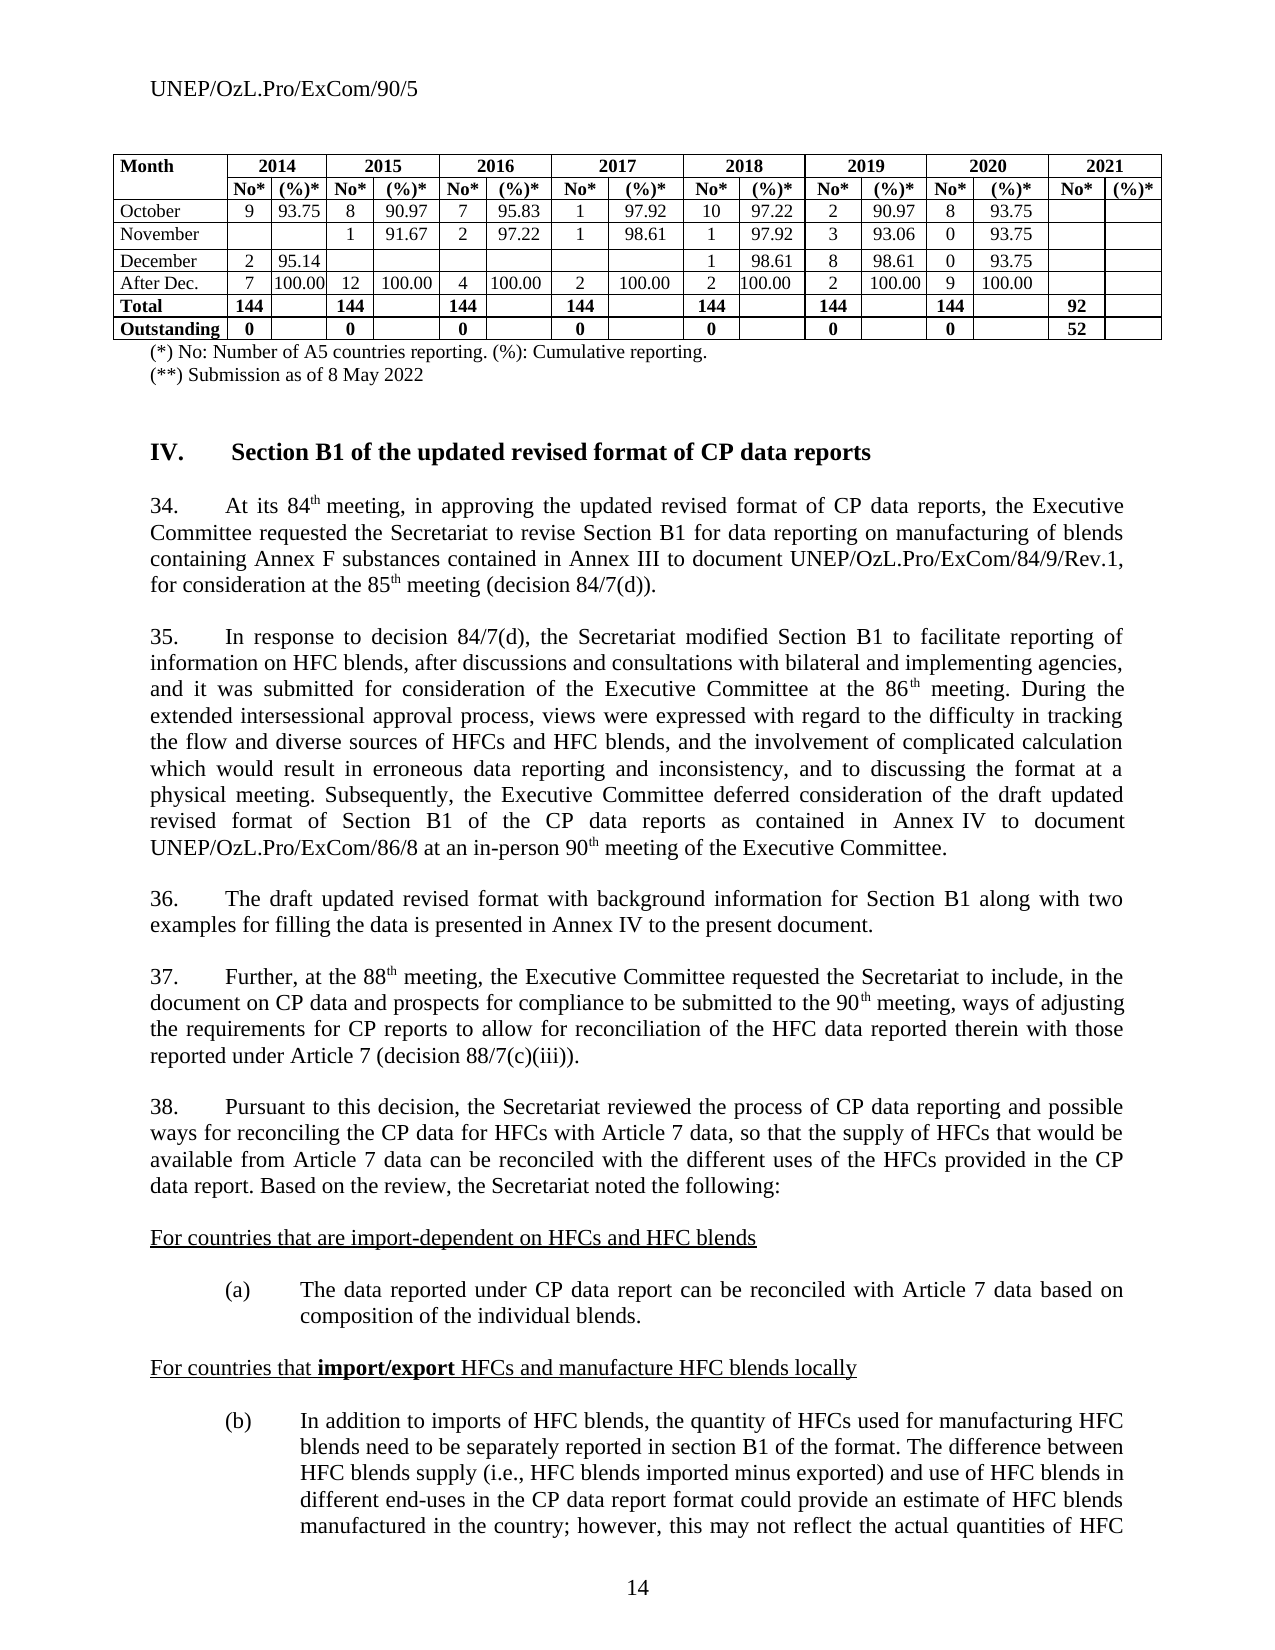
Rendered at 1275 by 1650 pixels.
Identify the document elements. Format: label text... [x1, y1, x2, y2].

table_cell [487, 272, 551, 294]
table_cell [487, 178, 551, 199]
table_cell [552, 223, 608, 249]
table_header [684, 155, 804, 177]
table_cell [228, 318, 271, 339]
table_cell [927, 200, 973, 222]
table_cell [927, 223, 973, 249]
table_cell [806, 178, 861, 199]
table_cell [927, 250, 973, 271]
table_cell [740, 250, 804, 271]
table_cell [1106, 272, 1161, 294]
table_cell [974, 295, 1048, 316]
subtitle In response to decision 84/7(d), the Secretariat modified Section B1 to facilitate reporting of information on HFC blends, after discussions and consultations with bilateral and implementing agencies, and it was submitted for consideration of the Executive Committee at the 86th meeting. During the extended intersessional approval process, views were expressed with regard to the difficulty in tracking the flow and diverse sources of HFCs and HFC blends, and the involvement of complicated calculation which would result in erroneous data reporting and inconsistency, and to discussing the format at a physical meeting. Subsequently, the Executive Committee deferred consideration of the draft updated revised format of Section B1 of the CP data reports as contained in Annex IV to document UNEP/OzL.Pro/ExCom/86/8 at an in-person 90th meeting of the Executive Committee. [150, 623, 1125, 860]
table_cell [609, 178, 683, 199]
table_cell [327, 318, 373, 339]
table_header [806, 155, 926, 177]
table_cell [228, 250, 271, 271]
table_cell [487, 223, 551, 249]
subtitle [225, 1407, 1125, 1538]
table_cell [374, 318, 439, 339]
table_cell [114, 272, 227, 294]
subtitle The data reported under CP data report can be reconciled with Article 7 data based on composition of the individual blends. [225, 1276, 1125, 1329]
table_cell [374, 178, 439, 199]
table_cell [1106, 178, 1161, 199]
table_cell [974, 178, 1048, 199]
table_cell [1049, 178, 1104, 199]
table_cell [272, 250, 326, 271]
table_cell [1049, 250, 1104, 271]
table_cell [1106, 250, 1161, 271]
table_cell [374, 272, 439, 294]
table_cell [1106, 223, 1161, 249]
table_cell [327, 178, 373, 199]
text (*) No: Number of A5 countries reporting. (%): Cumulative reporting. [150, 340, 1125, 363]
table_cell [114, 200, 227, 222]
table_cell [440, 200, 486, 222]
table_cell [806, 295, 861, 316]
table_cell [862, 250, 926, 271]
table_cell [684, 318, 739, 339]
subtitle Pursuant to this decision, the Secretariat reviewed the process of CP data reporting and possible ways for reconciling the CP data for HFCs with Article 7 data, so that the supply of HFCs that would be available from Article 7 data can be reconciled with the different uses of the HFCs provided in the CP data report. Based on the review, the Secretariat noted the following: [150, 1093, 1125, 1198]
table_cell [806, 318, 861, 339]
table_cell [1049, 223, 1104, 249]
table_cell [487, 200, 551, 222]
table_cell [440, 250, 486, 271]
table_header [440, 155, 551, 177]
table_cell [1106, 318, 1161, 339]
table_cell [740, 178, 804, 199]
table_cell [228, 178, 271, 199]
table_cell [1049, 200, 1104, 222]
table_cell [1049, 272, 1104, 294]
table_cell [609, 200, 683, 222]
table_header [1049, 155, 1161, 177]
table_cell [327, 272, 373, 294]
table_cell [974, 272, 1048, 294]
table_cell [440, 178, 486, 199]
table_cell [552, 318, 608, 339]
subtitle At its 84th meeting, in approving the updated revised format of CP data reports, the Executive Committee requested the Secretariat to revise Section B1 for data reporting on manufacturing of blends containing Annex F substances contained in Annex III to document UNEP/OzL.Pro/ExCom/84/9/Rev.1, for consideration at the 85th meeting (decision 84/7(d)). [150, 492, 1125, 598]
title IV. Section B1 of the updated revised format of CP data reports [150, 437, 1125, 466]
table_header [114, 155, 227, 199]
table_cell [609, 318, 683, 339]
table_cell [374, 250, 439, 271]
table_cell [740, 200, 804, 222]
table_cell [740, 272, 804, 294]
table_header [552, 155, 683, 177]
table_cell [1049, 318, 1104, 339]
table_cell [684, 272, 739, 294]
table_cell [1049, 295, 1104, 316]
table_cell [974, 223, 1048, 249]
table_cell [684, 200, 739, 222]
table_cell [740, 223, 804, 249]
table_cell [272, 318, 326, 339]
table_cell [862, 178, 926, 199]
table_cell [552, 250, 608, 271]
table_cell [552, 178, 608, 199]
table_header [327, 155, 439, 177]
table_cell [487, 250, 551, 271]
text For countries that import/export HFCs and manufacture HFC blends locally [150, 1354, 1125, 1380]
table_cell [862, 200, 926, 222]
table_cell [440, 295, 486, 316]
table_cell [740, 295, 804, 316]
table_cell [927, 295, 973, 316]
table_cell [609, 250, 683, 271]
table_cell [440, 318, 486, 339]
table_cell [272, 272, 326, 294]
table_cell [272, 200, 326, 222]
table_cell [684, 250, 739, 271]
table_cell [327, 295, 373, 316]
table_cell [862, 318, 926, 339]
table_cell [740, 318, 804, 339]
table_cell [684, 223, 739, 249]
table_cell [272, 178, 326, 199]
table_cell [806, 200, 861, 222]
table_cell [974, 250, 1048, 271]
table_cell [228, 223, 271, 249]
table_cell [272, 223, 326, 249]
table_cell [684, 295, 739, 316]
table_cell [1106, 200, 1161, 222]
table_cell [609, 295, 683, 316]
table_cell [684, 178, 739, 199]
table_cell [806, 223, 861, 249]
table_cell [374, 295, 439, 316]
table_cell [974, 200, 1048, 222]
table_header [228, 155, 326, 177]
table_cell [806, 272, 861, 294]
subtitle Further, at the 88th meeting, the Executive Committee requested the Secretariat to include, in the document on CP data and prospects for compliance to be submitted to the 90th meeting, ways of adjusting the requirements for CP reports to allow for reconciliation of the HFC data reported therein with those reported under Article 7 (decision 88/7(c)(iii)). [150, 963, 1125, 1068]
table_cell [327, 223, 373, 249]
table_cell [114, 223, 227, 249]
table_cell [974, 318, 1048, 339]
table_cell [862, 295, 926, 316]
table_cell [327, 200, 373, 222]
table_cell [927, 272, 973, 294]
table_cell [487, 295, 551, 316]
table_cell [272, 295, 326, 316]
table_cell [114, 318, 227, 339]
subtitle The draft updated revised format with background information for Section B1 along with two examples for filling the data is presented in Annex IV to the present document. [150, 885, 1125, 938]
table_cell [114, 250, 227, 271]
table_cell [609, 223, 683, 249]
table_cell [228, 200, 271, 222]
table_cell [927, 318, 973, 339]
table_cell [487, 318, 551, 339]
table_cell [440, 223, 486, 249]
text (**) Submission as of 8 May 2022 [150, 363, 1125, 386]
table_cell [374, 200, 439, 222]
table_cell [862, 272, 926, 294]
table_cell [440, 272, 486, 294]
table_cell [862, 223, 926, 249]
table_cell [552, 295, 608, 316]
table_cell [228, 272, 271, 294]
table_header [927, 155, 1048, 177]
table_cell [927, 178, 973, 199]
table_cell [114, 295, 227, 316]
text For countries that are import-dependent on HFCs and HFC blends [150, 1223, 1125, 1250]
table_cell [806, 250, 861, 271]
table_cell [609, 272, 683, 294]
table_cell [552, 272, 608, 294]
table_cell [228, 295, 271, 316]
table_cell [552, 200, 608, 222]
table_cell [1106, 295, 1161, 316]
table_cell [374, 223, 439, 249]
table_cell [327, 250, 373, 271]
